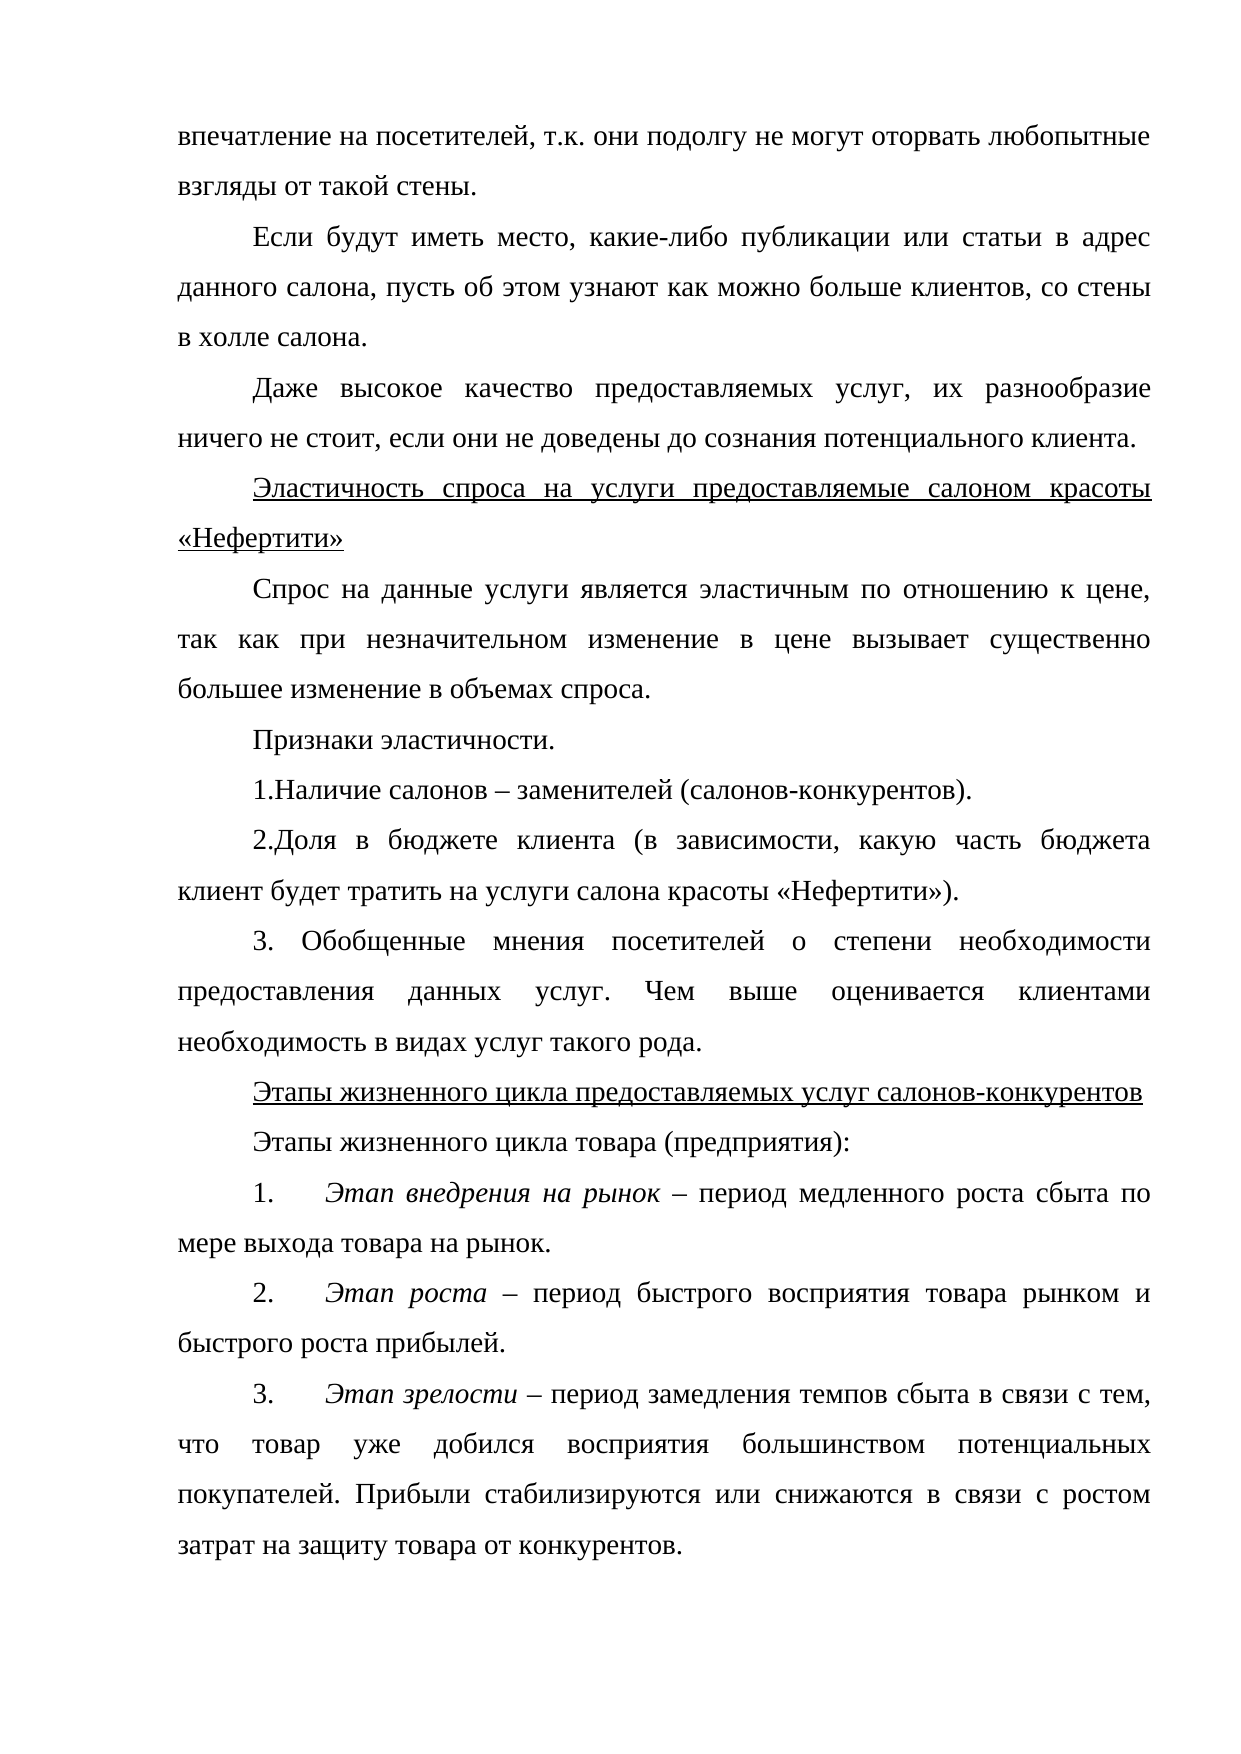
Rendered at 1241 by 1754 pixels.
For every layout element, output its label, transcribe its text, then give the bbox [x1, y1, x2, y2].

text Этапы жизненного цикла предоставляемых услуг салонов-конкурентов [177, 1074, 1152, 1108]
list Этап зрелости – период замедления темпов сбыта в связи с тем, что товар уже добился восприятия большинством потенциальных покупателей. Прибыли стабилизируются или снижаются в связи с ростом затрат на защиту товара от конкурентов. [177, 1376, 1152, 1560]
text Если будут иметь место, какие-либо публикации или статьи в адрес данного салона, пусть об этом узнают как можно больше клиентов, со стены в холле салона. [177, 219, 1152, 353]
text 3. Обобщенные мнения посетителей о степени необходимости предоставления данных услуг. Чем выше оценивается клиентами необходимость в видах услуг такого рода. [177, 923, 1152, 1057]
text Спрос на данные услуги является эластичным по отношению к цене, так как при незначительном изменение в цене вызывает существенно большее изменение в объемах спроса. [177, 571, 1152, 705]
text Признаки эластичности. [177, 722, 1152, 755]
text Даже высокое качество предоставляемых услуг, их разнообразие ничего не стоит, если они не доведены до сознания потенциального клиента. [177, 370, 1152, 453]
list Этап роста – период быстрого восприятия товара рынком и быстрого роста прибылей. [177, 1275, 1152, 1359]
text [177, 118, 1152, 202]
text 2.Доля в бюджете клиента (в зависимости, какую часть бюджета клиент будет тратить на услуги салона красоты «Нефертити»). [177, 822, 1152, 906]
text 1.Наличие салонов – заменителей (салонов-конкурентов). [177, 772, 1152, 806]
list Этап внедрения на рынок – период медленного роста сбыта по мере выхода товара на рынок. [177, 1175, 1152, 1258]
text Этапы жизненного цикла товара (предприятия): [177, 1124, 1152, 1158]
text Эластичность спроса на услуги предоставляемые салоном красоты «Нефертити» [177, 470, 1152, 554]
